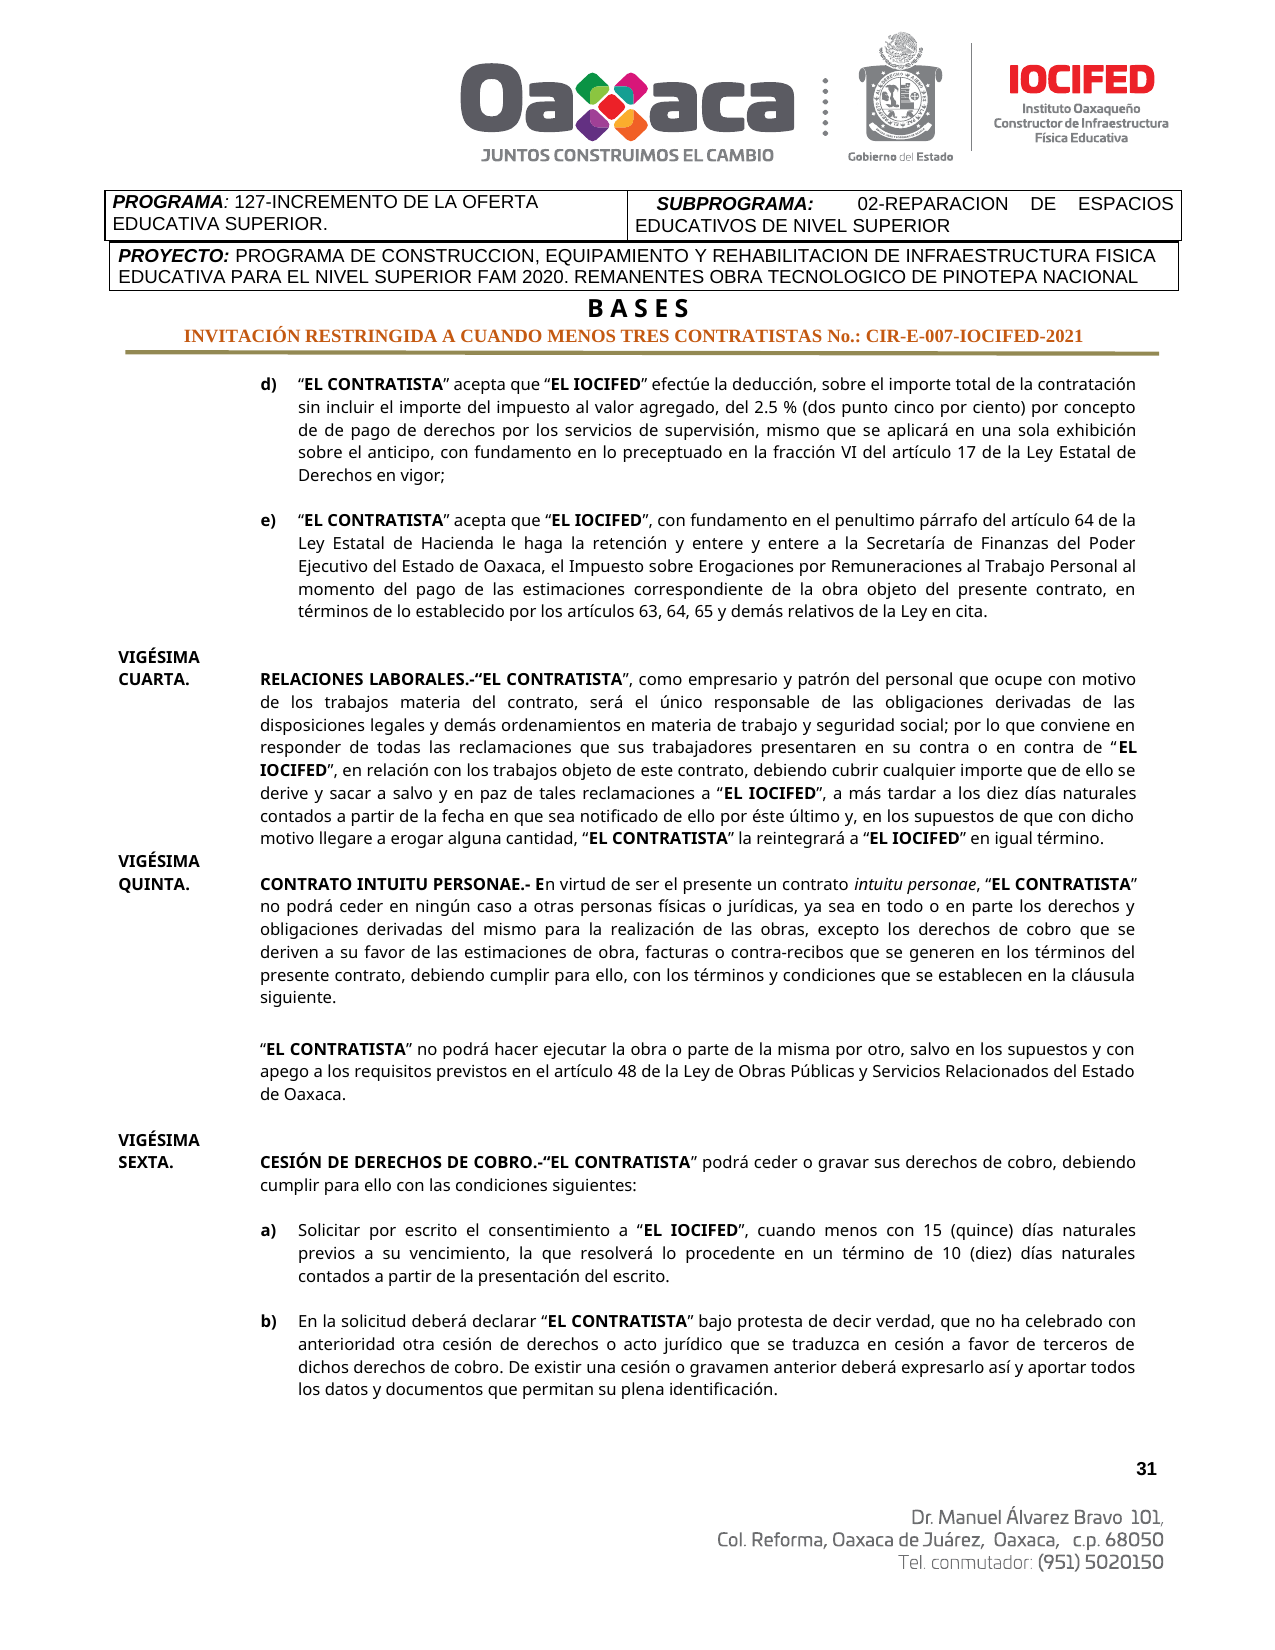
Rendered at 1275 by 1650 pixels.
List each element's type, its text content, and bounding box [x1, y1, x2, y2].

text QUINTA. CONTRATO INTUITU PERSONAE.- En virtud de ser el presente un contrato intuitu personae, “EL CONTRATISTA” no podrá ceder en ningún caso a otras personas físicas o jurídicas, ya sea en todo o en parte los derechos y obligaciones derivadas del mismo para la realización de las obras, excepto los derechos de cobro que se deriven a su favor de las estimaciones de obra, facturas o contra-recibos que se generen en los términos del presente contrato, debiendo cumplir para ello, con los términos y condiciones que se establecen en la cláusula siguiente. [118, 872, 1137, 1009]
text VIGÉSIMA [118, 1128, 1137, 1151]
text “EL CONTRATISTA” no podrá hacer ejecutar la obra o parte de la misma por otro, salvo en los supuestos y con apego a los requisitos previstos en el artículo 48 de la Ley de Obras Públicas y Servicios Relacionados del Estado de Oaxaca. [118, 1037, 1137, 1106]
list En la solicitud deberá declarar “EL CONTRATISTA” bajo protesta de decir verdad, que no ha celebrado con anterioridad otra cesión de derechos o acto jurídico que se traduzca en cesión a favor de terceros de dichos derechos de cobro. De existir una cesión o gravamen anterior deberá expresarlo así y aportar todos los datos y documentos que permitan su plena identificación. [260, 1310, 1137, 1401]
text VIGÉSIMA [118, 850, 1137, 872]
text VIGÉSIMA [118, 645, 1137, 668]
list Solicitar por escrito el consentimiento a “EL IOCIFED”, cuando menos con 15 (quince) días naturales previos a su vencimiento, la que resolverá lo procedente en un término de 10 (diez) días naturales contados a partir de la presentación del escrito. [260, 1219, 1137, 1287]
list “EL CONTRATISTA” acepta que “EL IOCIFED”, con fundamento en el penultimo párrafo del artículo 64 de la Ley Estatal de Hacienda le haga la retención y entere y entere a la Secretaría de Finanzas del Poder Ejecutivo del Estado de Oaxaca, el Impuesto sobre Erogaciones por Remuneraciones al Trabajo Personal al momento del pago de las estimaciones correspondiente de la obra objeto del presente contrato, en términos de lo establecido por los artículos 63, 64, 65 y demás relativos de la Ley en cita. [260, 509, 1137, 623]
text CUARTA. RELACIONES LABORALES.-“EL CONTRATISTA”, como empresario y patrón del personal que ocupe con motivo de los trabajos materia del contrato, será el único responsable de las obligaciones derivadas de las disposiciones legales y demás ordenamientos en materia de trabajo y seguridad social; por lo que conviene en responder de todas las reclamaciones que sus trabajadores presentaren en su contra o en contra de “EL IOCIFED”, en relación con los trabajos objeto de este contrato, debiendo cubrir cualquier importe que de ello se derive y sacar a salvo y en paz de tales reclamaciones a “EL IOCIFED”, a más tardar a los diez días naturales contados a partir de la fecha en que sea notificado de ello por éste último y, en los supuestos de que con dicho motivo llegare a erogar alguna cantidad, “EL CONTRATISTA” la reintegrará a “EL IOCIFED” en igual término. [118, 668, 1137, 850]
list “EL CONTRATISTA” acepta que “EL IOCIFED” efectúe la deducción, sobre el importe total de la contratación sin incluir el importe del impuesto al valor agregado, del 2.5 % (dos punto cinco por ciento) por concepto de de pago de derechos por los servicios de supervisión, mismo que se aplicará en una sola exhibición sobre el anticipo, con fundamento en lo preceptuado en la fracción VI del artículo 17 de la Ley Estatal de Derechos en vigor; [260, 373, 1137, 486]
text SEXTA. CESIÓN DE DERECHOS DE COBRO.-“EL CONTRATISTA” podrá ceder o gravar sus derechos de cobro, debiendo cumplir para ello con las condiciones siguientes: [118, 1151, 1137, 1196]
